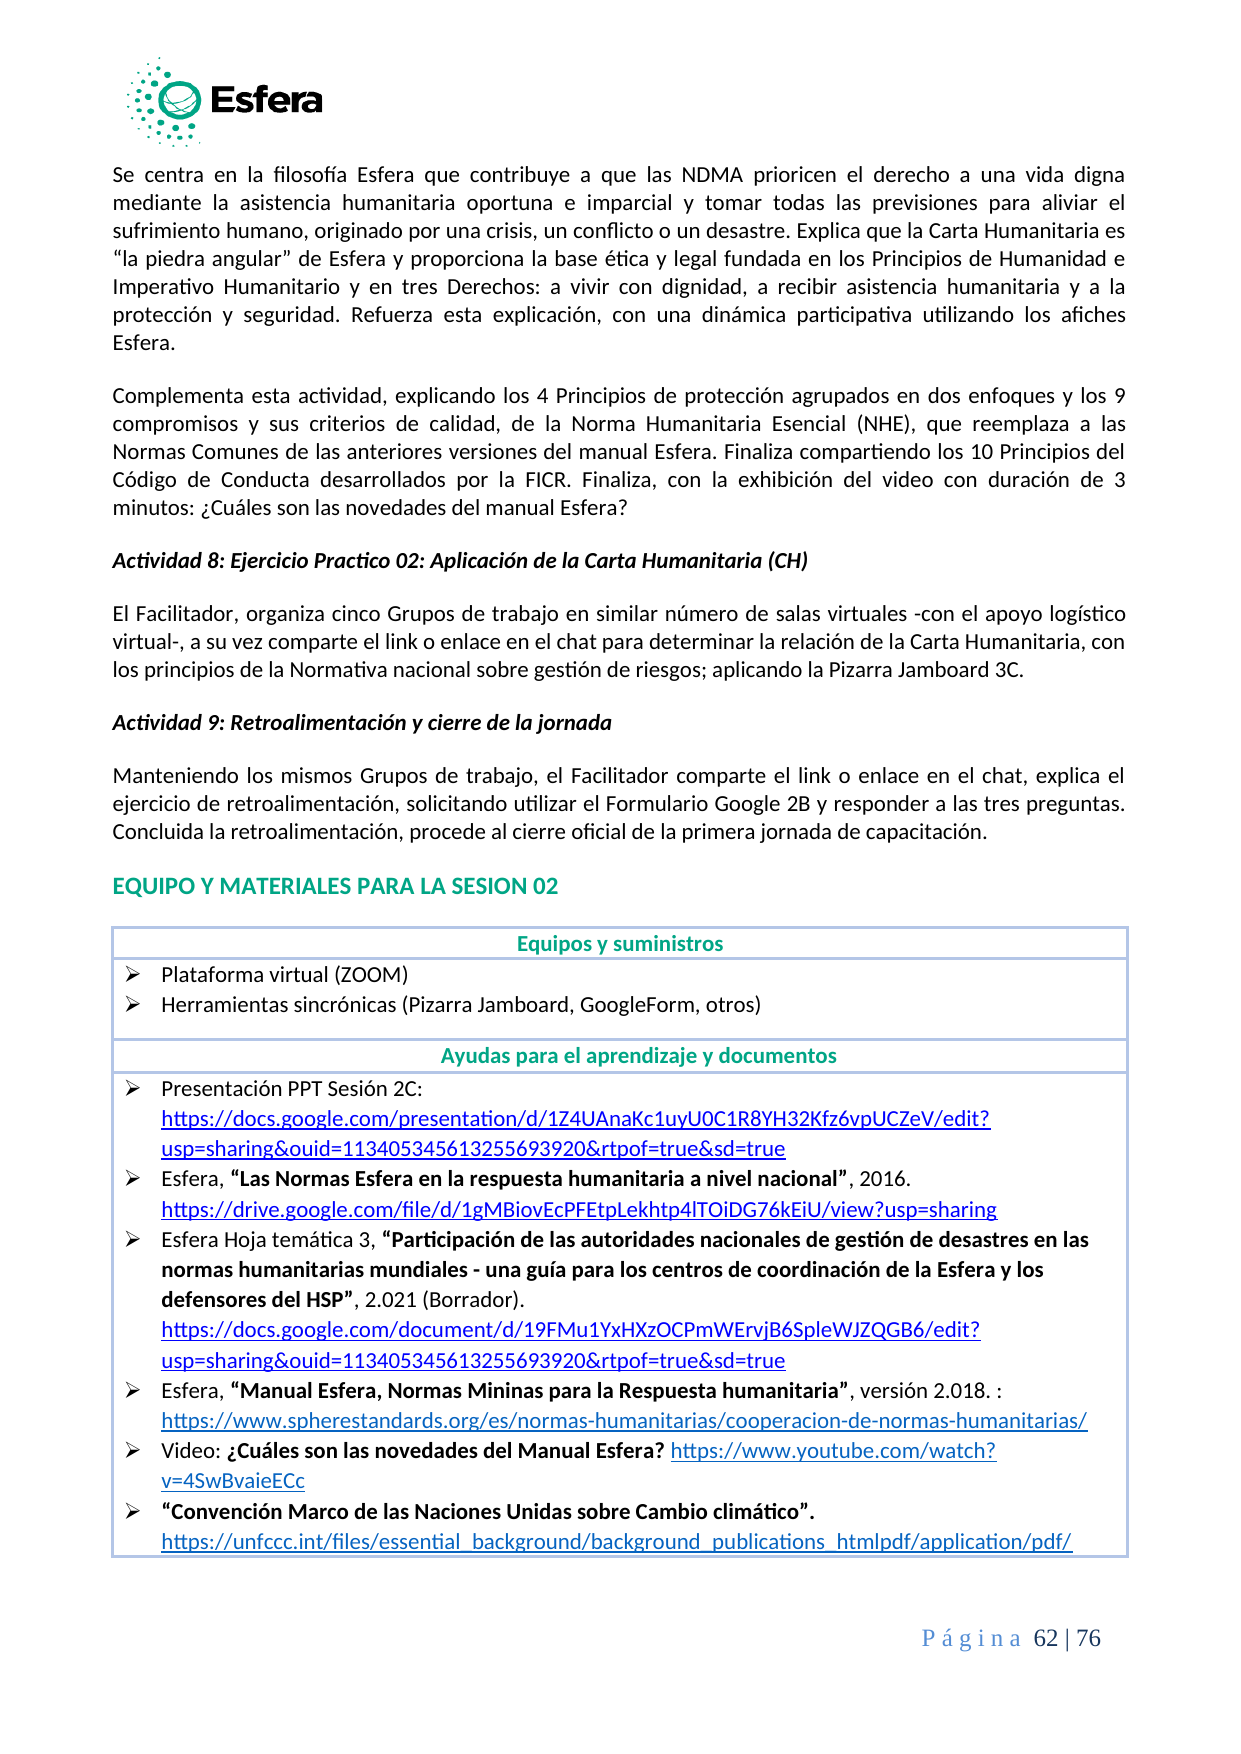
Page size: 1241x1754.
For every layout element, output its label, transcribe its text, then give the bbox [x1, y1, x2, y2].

text Manteniendo los mismos Grupos de trabajo, el Facilitador comparte el link o enlace en el chat, explica el ejercicio de retroalimentación, solicitando utilizar el Formulario Google 2B y responder a las tres preguntas. Concluida la retroalimentación, procede al cierre oficial de la primera jornada de capacitación. [112, 761, 1128, 846]
text Actividad 9: Retroalimentación y cierre de la jornada [112, 708, 1128, 736]
text EQUIPO Y MATERIALES PARA LA SESION 02 [112, 871, 1128, 901]
picture [126, 57, 323, 147]
text Actividad 8: Ejercicio Practico 02: Aplicación de la Carta Humanitaria (CH) [112, 546, 1128, 574]
text El Facilitador, organiza cinco Grupos de trabajo en similar número de salas virtuales -con el apoyo logístico virtual-, a su vez comparte el link o enlace en el chat para determinar la relación de la Carta Humanitaria, con los principios de la Normativa nacional sobre gestión de riesgos; aplicando la Pizarra Jamboard 3C. [112, 599, 1128, 683]
table_cell Plataforma virtual (ZOOM) Herramientas sincrónicas (Pizarra Jamboard, GoogleForm, otros) [114, 960, 1126, 1037]
table_header Equipos y suministros [114, 929, 1126, 957]
text Se centra en la filosofía Esfera que contribuye a que las NDMA prioricen el derecho a una vida digna mediante la asistencia humanitaria oportuna e imparcial y tomar todas las previsiones para aliviar el sufrimiento humano, originado por una crisis, un conflicto o un desastre. Explica que la Carta Humanitaria es “la piedra angular” de Esfera y proporciona la base ética y legal fundada en los Principios de Humanidad e Imperativo Humanitario y en tres Derechos: a vivir con dignidad, a recibir asistencia humanitaria y a la protección y seguridad. Refuerza esta explicación, con una dinámica participativa utilizando los afiches Esfera. [112, 160, 1128, 356]
table_cell Ayudas para el aprendizaje y documentos [114, 1041, 1126, 1071]
text Complementa esta actividad, explicando los 4 Principios de protección agrupados en dos enfoques y los 9 compromisos y sus criterios de calidad, de la Norma Humanitaria Esencial (NHE), que reemplaza a las Normas Comunes de las anteriores versiones del manual Esfera. Finaliza compartiendo los 10 Principios del Código de Conducta desarrollados por la FICR. Finaliza, con la exhibición del video con duración de 3 minutos: ¿Cuáles son las novedades del manual Esfera? [112, 381, 1128, 521]
